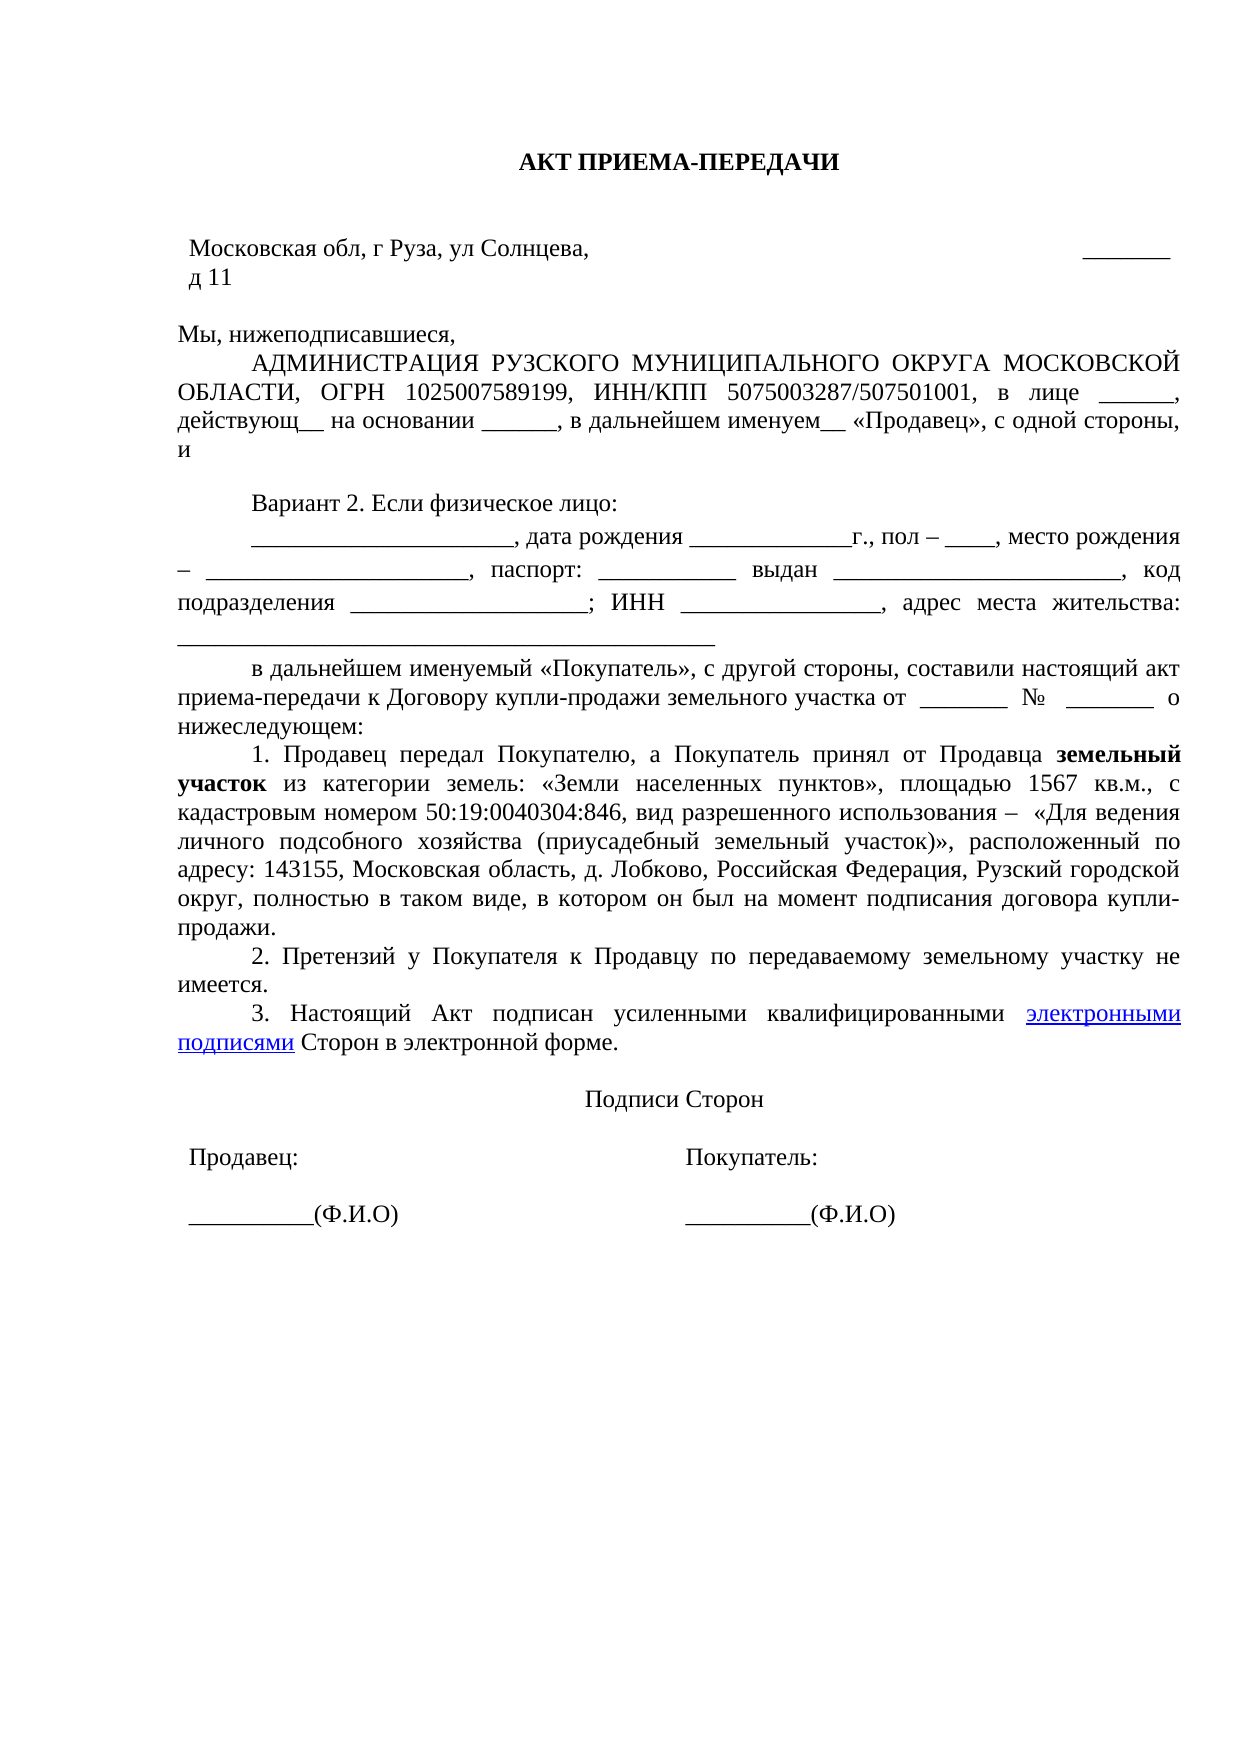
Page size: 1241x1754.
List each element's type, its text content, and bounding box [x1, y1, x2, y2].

table_cell Покупатель: [674, 1142, 1171, 1199]
text Мы, нижеподписавшиеся, [177, 319, 1181, 348]
text 3. Настоящий Акт подписан усиленными квалифицированными электронными подписями Сторон в электронной форме. [177, 998, 1181, 1056]
table_header Московская обл, г Руза, ул Солнцева, д 11 [177, 233, 605, 291]
table_cell Продавец: [177, 1142, 674, 1199]
text АКТ ПРИЕМА-ПЕРЕДАЧИ [177, 147, 1181, 176]
text 1. Продавец передал Покупателю, а Покупатель принял от Продавца земельный участок из категории земель: «Земли населенных пунктов», площадью 1567 кв.м., с кадастровым номером 50:19:0040304:846, вид разрешенного использования – «Для ведения личного подсобного хозяйства (приусадебный земельный участок)», расположенный по адресу: 143155, Московская область, д. Лобково, Российская Федерация, Рузский городской округ, полностью в таком виде, в котором он был на момент подписания договора купли-продажи. [177, 739, 1181, 941]
text АДМИНИСТРАЦИЯ РУЗСКОГО МУНИЦИПАЛЬНОГО ОКРУГА МОСКОВСКОЙ ОБЛАСТИ, ОГРН 1025007589199, ИНН/КПП 5075003287/507501001, в лице ______, действующ__ на основании ______, в дальнейшем именуем__ «Продавец», с одной стороны, и [177, 348, 1181, 463]
table_header _______ [605, 233, 1181, 291]
text в дальнейшем именуемый «Покупатель», с другой стороны, составили настоящий акт приема-передачи к Договору купли-продажи земельного участка от _______ № _______ о нижеследующем: [177, 653, 1181, 739]
text Вариант 2. Если физическое лицо: [177, 488, 1181, 517]
text _____________________, дата рождения _____________г., пол – ____, место рождения – _____________________, паспорт: ___________ выдан _______________________, код подразделения ___________________; ИНН ________________, адрес места жительства: ___________________________________________ [177, 521, 1181, 649]
table_cell __________(Ф.И.О) [177, 1200, 674, 1228]
table_cell __________(Ф.И.О) [674, 1200, 1171, 1228]
text 2. Претензий у Покупателя к Продавцу по передаваемому земельному участку не имеется. [177, 941, 1181, 998]
table_header Подписи Сторон [177, 1085, 1171, 1142]
